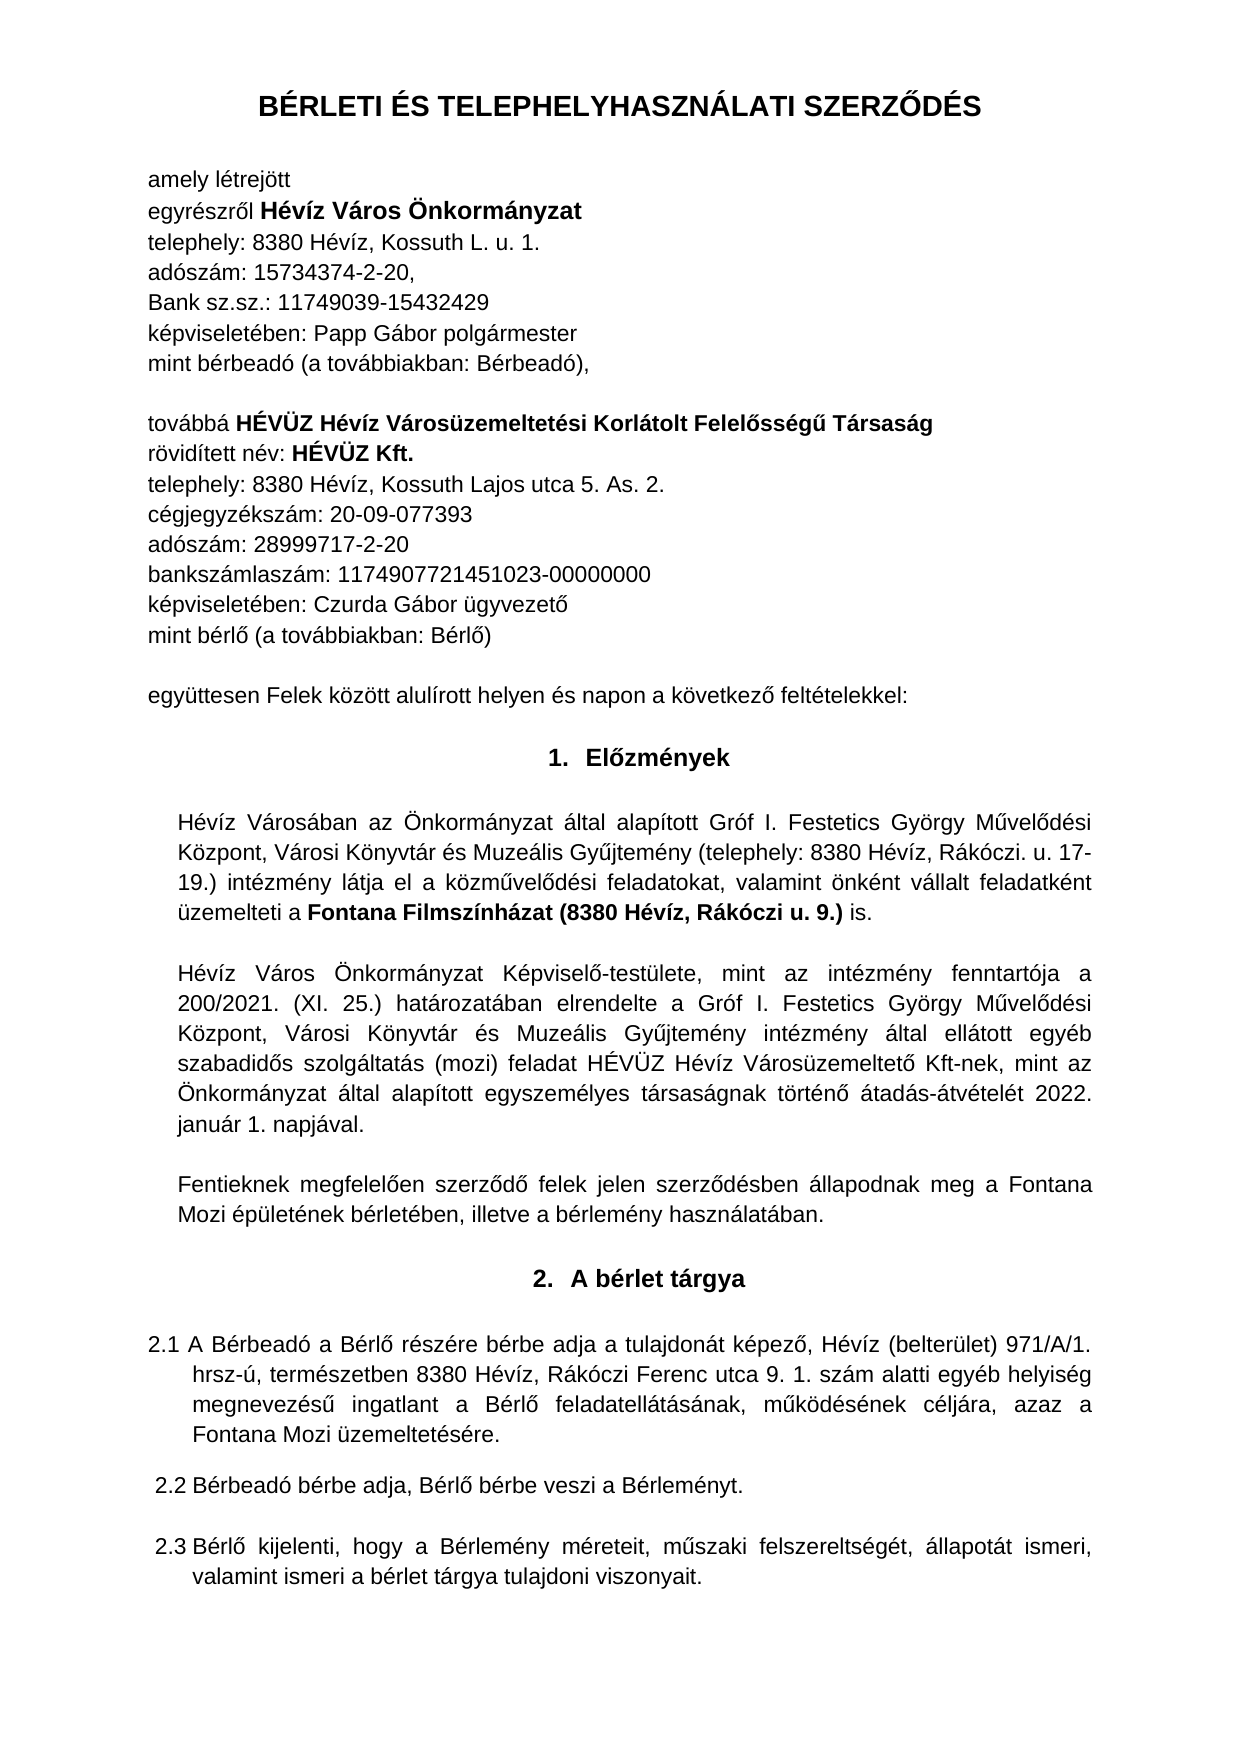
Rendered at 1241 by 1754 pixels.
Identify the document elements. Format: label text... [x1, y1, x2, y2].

text 2.1 A Bérbeadó a Bérlő részére bérbe adja a tulajdonát képező, Hévíz (belterület) 971/A/1. hrsz-ú, természetben 8380 Hévíz, Rákóczi Ferenc utca 9. 1. szám alatti egyéb helyiség megnevezésű ingatlant a Bérlő feladatellátásának, működésének céljára, azaz a Fontana Mozi üzemeltetésére. [148, 1331, 1093, 1447]
list A bérlet tárgya [185, 1264, 1093, 1293]
list Hévíz Városában az Önkormányzat által alapított Gróf I. Festetics György Művelődési Központ, Városi Könyvtár és Muzeális Gyűjtemény (telephely: 8380 Hévíz, Rákóczi. u. 17-19.) intézmény látja el a közművelődési feladatokat, valamint önként vállalt feladatként üzemelteti a Fontana Filmszínházat (8380 Hévíz, Rákóczi u. 9.) is. [177, 808, 1093, 926]
list Hévíz Város Önkormányzat Képviselő-testülete, mint az intézmény fenntartója a 200/2021. (XI. 25.) határozatában elrendelte a Gróf I. Festetics György Művelődési Központ, Városi Könyvtár és Muzeális Gyűjtemény intézmény által ellátott egyéb szabadidős szolgáltatás (mozi) feladat HÉVÜZ Hévíz Városüzemeltető Kft-nek, mint az Önkormányzat által alapított egyszemélyes társaságnak történő átadás-átvételét 2022. január 1. napjával. [177, 959, 1093, 1137]
text képviseletében: Papp Gábor polgármester [148, 319, 1093, 346]
text telephely: 8380 Hévíz, Kossuth Lajos utca 5. As. 2. [148, 471, 1093, 497]
text mint bérbeadó (a továbbiakban: Bérbeadó), [148, 350, 1093, 376]
text mint bérlő (a továbbiakban: Bérlő) [148, 622, 1093, 648]
text egyrészről Hévíz Város Önkormányzat [148, 196, 1093, 225]
text képviseletében: Czurda Gábor ügyvezető [148, 591, 1093, 618]
text cégjegyzékszám: 20-09-077393 [148, 501, 1093, 527]
list Bérlő kijelenti, hogy a Bérlemény méreteit, műszaki felszereltségét, állapotát ismeri, valamint ismeri a bérlet tárgya tulajdoni viszonyait. [154, 1533, 1093, 1589]
text együttesen Felek között alulírott helyen és napon a következő feltételekkel: [148, 682, 1093, 708]
text rövidített név: HÉVÜZ Kft. [148, 440, 1093, 467]
text adószám: 15734374-2-20, [148, 259, 1093, 286]
text telephely: 8380 Hévíz, Kossuth L. u. 1. [148, 229, 1093, 255]
text BÉRLETI ÉS TELEPHELYHASZNÁLATI SZERZŐDÉS [148, 89, 1093, 122]
text továbbá HÉVÜZ Hévíz Városüzemeltetési Korlátolt Felelősségű Társaság [148, 410, 1093, 437]
list Előzmények [185, 742, 1093, 771]
text amely létrejött [148, 166, 1093, 192]
text bankszámlaszám: 1174907721451023-00000000 [148, 561, 1093, 588]
text Bank sz.sz.: 11749039-15432429 [148, 289, 1093, 316]
list Fentieknek megfelelően szerződő felek jelen szerződésben állapodnak meg a Fontana Mozi épületének bérletében, illetve a bérlemény használatában. [177, 1171, 1093, 1228]
text adószám: 28999717-2-20 [148, 531, 1093, 557]
list Bérbeadó bérbe adja, Bérlő bérbe veszi a Bérleményt. [154, 1472, 1093, 1498]
